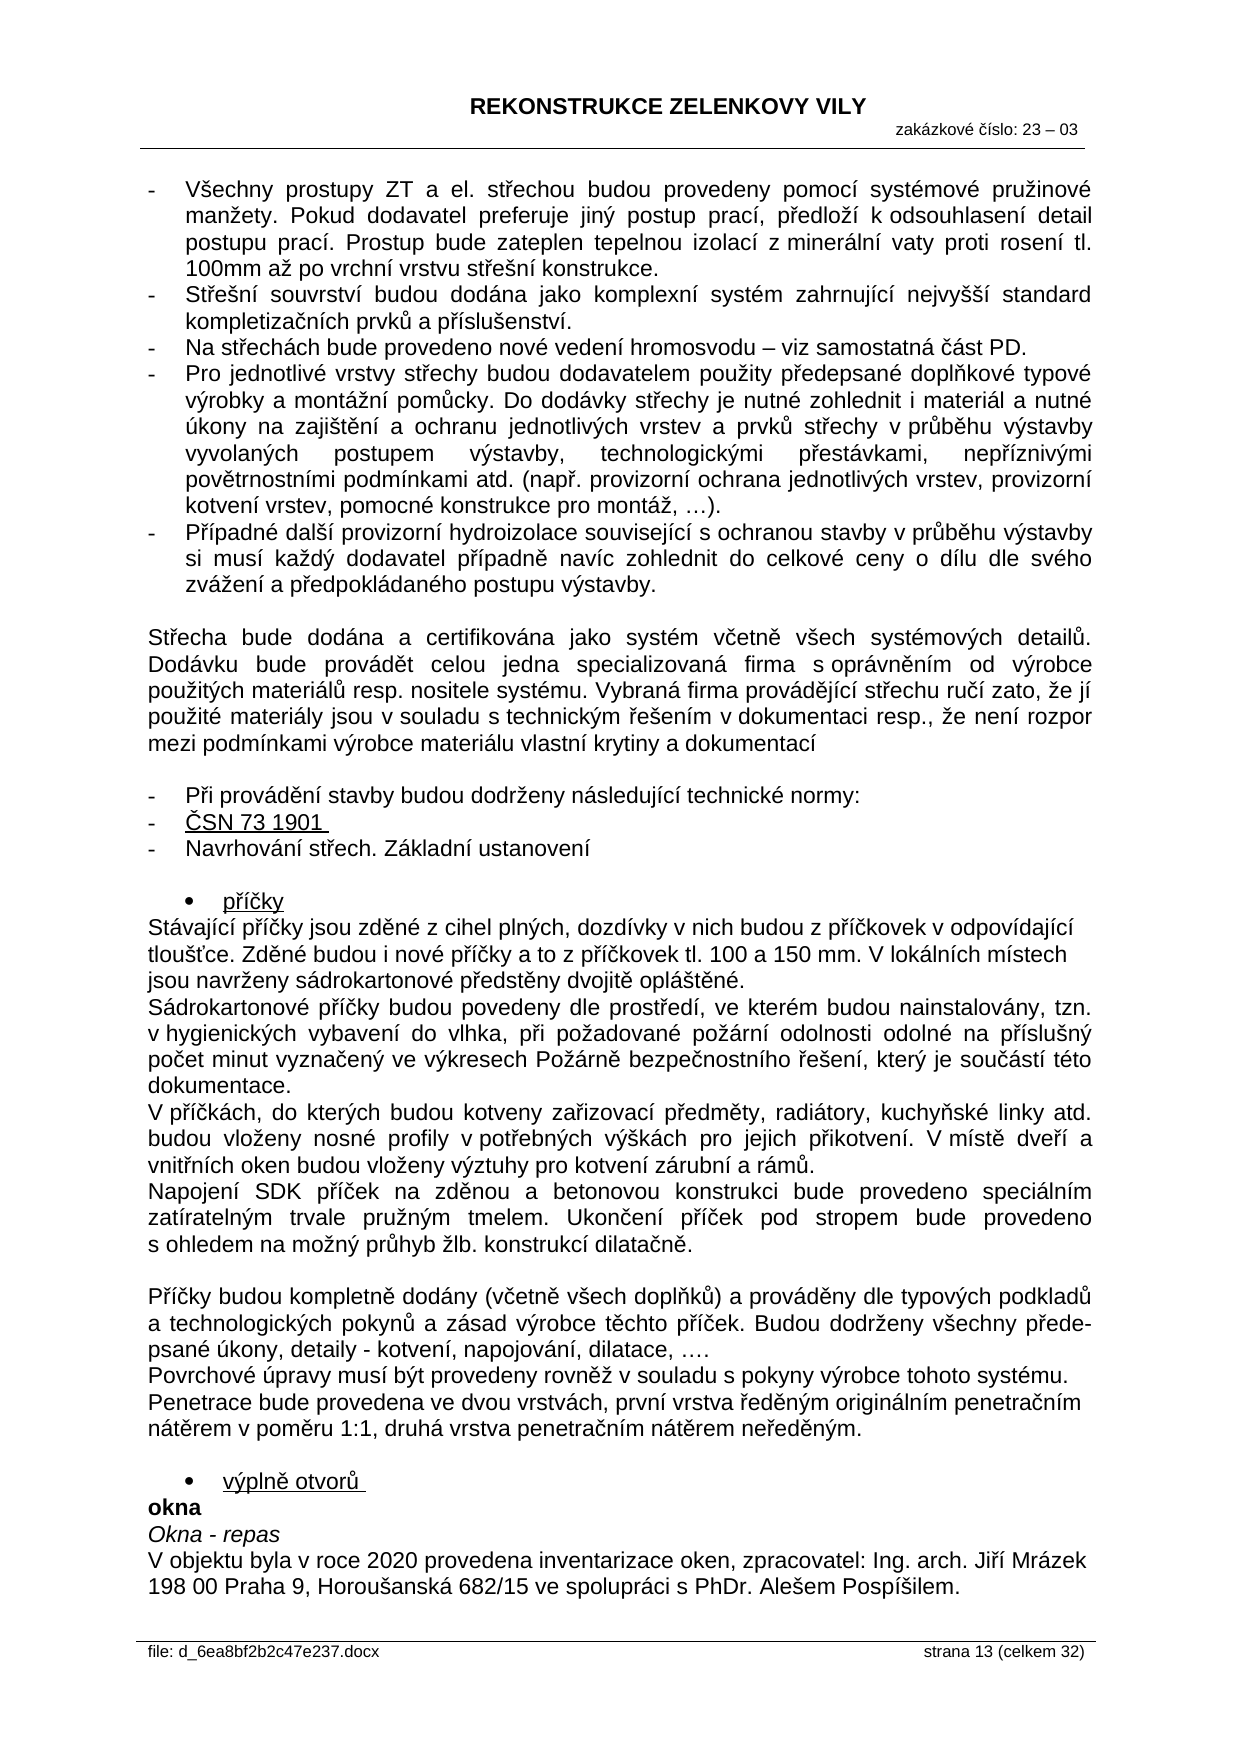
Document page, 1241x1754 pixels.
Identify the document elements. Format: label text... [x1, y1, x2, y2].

text Okna - repas [148, 1521, 1092, 1547]
text Příčky budou kompletně dodány (včetně všech doplňků) a prováděny dle typových podkladů a technologických pokynů a zásad výrobce těchto příček. Budou dodrženy všechny přede-psané úkony, detaily - kotvení, napojování, dilatace, …. [148, 1283, 1092, 1362]
text Povrchové úpravy musí být provedeny rovněž v souladu s pokyny výrobce tohoto systému. [148, 1362, 1092, 1389]
text V objektu byla v roce 2020 provedena inventarizace oken, zpracovatel: Ing. arch. Jiří Mrázek 198 00 Praha 9, Horoušanská 682/15 ve spolupráci s PhDr. Alešem Pospíšilem. [148, 1547, 1092, 1599]
list Všechny prostupy ZT a el. střechou budou provedeny pomocí systémové pružinové manžety. Pokud dodavatel preferuje jiný postup prací, předloží k odsouhlasení detail postupu prací. Prostup bude zateplen tepelnou izolací z minerální vaty proti rosení tl. 100mm až po vrchní vrstvu střešní konstrukce. [148, 176, 1092, 281]
text Penetrace bude provedena ve dvou vrstvách, první vrstva ředěným originálním penetračním [148, 1389, 1092, 1415]
subtitle příčky [185, 888, 1092, 914]
text Stávající příčky jsou zděné z cihel plných, dozdívky v nich budou z příčkovek v odpovídající tloušťce. Zděné budou i nové příčky a to z příčkovek tl. 100 a 150 mm. V lokálních místech jsou navrženy sádrokartonové předstěny dvojitě opláštěné. [148, 914, 1092, 993]
text Střecha bude dodána a certifikována jako systém včetně všech systémových detailů. Dodávku bude provádět celou jedna specializovaná firma s oprávněním od výrobce použitých materiálů resp. nositele systému. Vybraná firma provádějící střechu ručí zato, že jí použité materiály jsou v souladu s technickým řešením v dokumentaci resp., že není rozpor mezi podmínkami výrobce materiálu vlastní krytiny a dokumentací [148, 624, 1092, 756]
list Případné další provizorní hydroizolace související s ochranou stavby v průběhu výstavby si musí každý dodavatel případně navíc zohlednit do celkové ceny o dílu dle svého zvážení a předpokládaného postupu výstavby. [148, 519, 1092, 598]
list ČSN 73 1901 [148, 809, 1092, 835]
list Na střechách bude provedeno nové vedení hromosvodu – viz samostatná část PD. [148, 334, 1092, 360]
text Sádrokartonové příčky budou povedeny dle prostředí, ve kterém budou nainstalovány, tzn. v hygienických vybavení do vlhka, při požadované požární odolnosti odolné na příslušný počet minut vyznačený ve výkresech Požárně bezpečnostního řešení, který je součástí této dokumentace. [148, 993, 1092, 1099]
text V příčkách, do kterých budou kotveny zařizovací předměty, radiátory, kuchyňské linky atd. budou vloženy nosné profily v potřebných výškách pro jejich přikotvení. V místě dveří a vnitřních oken budou vloženy výztuhy pro kotvení zárubní a rámů. [148, 1099, 1092, 1178]
list Při provádění stavby budou dodrženy následující technické normy: [148, 782, 1092, 809]
list Střešní souvrství budou dodána jako komplexní systém zahrnující nejvyšší standard kompletizačních prvků a příslušenství. [148, 281, 1092, 334]
subtitle výplně otvorů [185, 1468, 1092, 1494]
list Pro jednotlivé vrstvy střechy budou dodavatelem použity předepsané doplňkové typové výrobky a montážní pomůcky. Do dodávky střechy je nutné zohlednit i materiál a nutné úkony na zajištění a ochranu jednotlivých vrstev a prvků střechy v průběhu výstavby vyvolaných postupem výstavby, technologickými přestávkami, nepříznivými povětrnostními podmínkami atd. (např. provizorní ochrana jednotlivých vrstev, provizorní kotvení vrstev, pomocné konstrukce pro montáž, …). [148, 360, 1092, 519]
text okna [148, 1494, 1092, 1521]
text nátěrem v poměru 1:1, druhá vrstva penetračním nátěrem neředěným. [148, 1415, 1092, 1441]
text Napojení SDK příček na zděnou a betonovou konstrukci bude provedeno speciálním zatíratelným trvale pružným tmelem. Ukončení příček pod stropem bude provedeno s ohledem na možný průhyb žlb. konstrukcí dilatačně. [148, 1178, 1092, 1257]
list Navrhování střech. Základní ustanovení [148, 835, 1092, 862]
